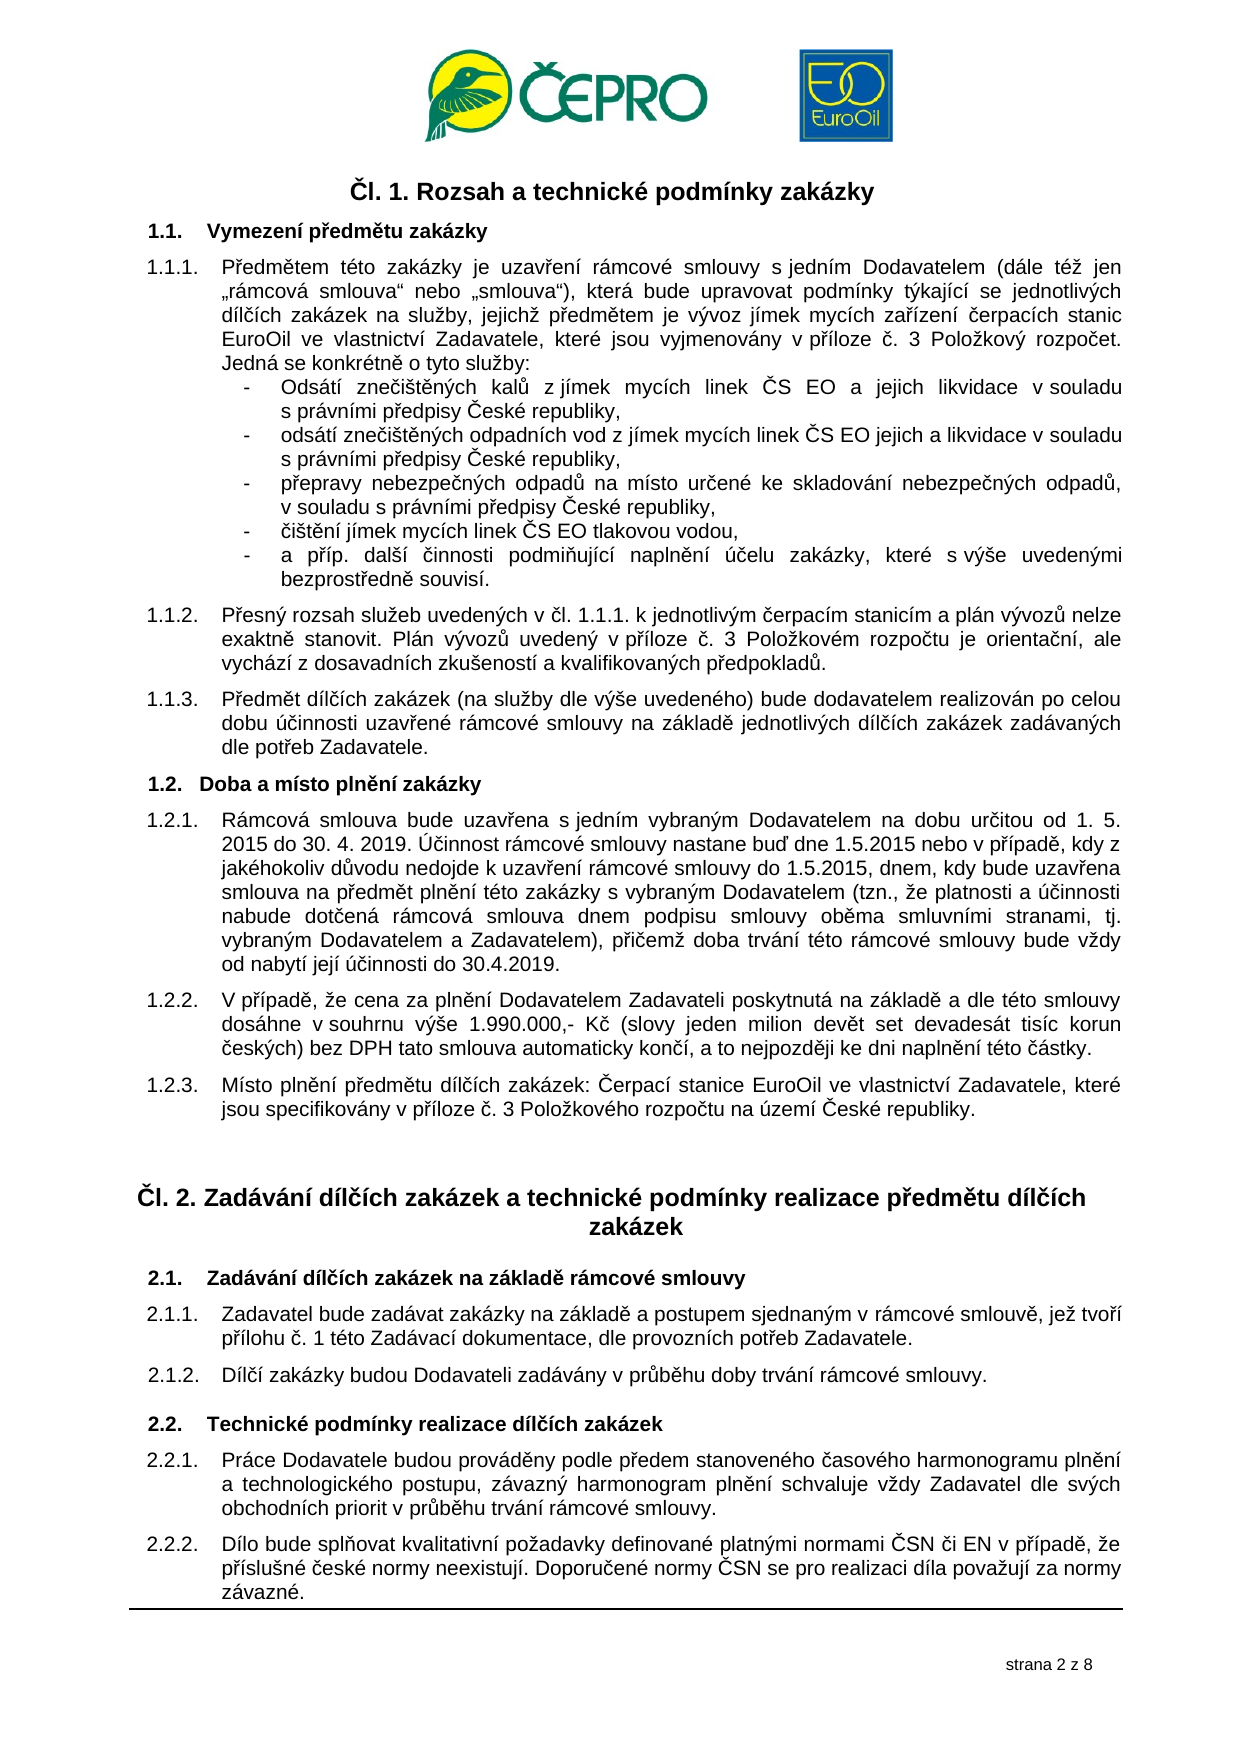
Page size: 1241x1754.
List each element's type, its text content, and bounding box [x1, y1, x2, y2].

list přepravy nebezpečných odpadů na místo určené ke skladování nebezpečných odpadů, v souladu s právními předpisy České republiky, [243, 471, 1122, 518]
list a příp. další činnosti podmiňující naplnění účelu zakázky, které s výše uvedenými bezprostředně souvisí. [243, 542, 1122, 590]
list Zadavatel bude zadávat zakázky na základě a postupem sjednaným v rámcové smlouvě, jež tvoří přílohu č. 1 této Zadávací dokumentace, dle provozních potřeb Zadavatele. [146, 1302, 1122, 1350]
list Přesný rozsah služeb uvedených v čl. 1.1.1. k jednotlivým čerpacím stanicím a plán vývozů nelze exaktně stanovit. Plán vývozů uvedený v příloze č. 3 Položkovém rozpočtu je orientační, ale vychází z dosavadních zkušeností a kvalifikovaných předpokladů. [146, 603, 1122, 675]
list Dílo bude splňovat kvalitativní požadavky definované platnými normami ČSN či EN v případě, že příslušné české normy neexistují. Doporučené normy ČSN se pro realizaci díla považují za normy závazné. [146, 1532, 1122, 1604]
text Zadávání dílčích zakázek a technické podmínky realizace předmětu dílčích zakázek [102, 1183, 1122, 1241]
list Předmět dílčích zakázek (na služby dle výše uvedeného) bude dodavatelem realizován po celou dobu účinnosti uzavřené rámcové smlouvy na základě jednotlivých dílčích zakázek zadávaných dle potřeb Zadavatele. [146, 687, 1122, 759]
list Doba a místo plnění zakázky [148, 772, 1122, 796]
list Práce Dodavatele budou prováděny podle předem stanoveného časového harmonogramu plnění a technologického postupu, závazný harmonogram plnění schvaluje vždy Zadavatel dle svých obchodních priorit v průběhu trvání rámcové smlouvy. [146, 1448, 1122, 1520]
list čištění jímek mycích linek ČS EO tlakovou vodou, [243, 518, 1122, 542]
text Zadávání dílčích zakázek na základě rámcové smlouvy [148, 1266, 1122, 1289]
list Rámcová smlouva bude uzavřena s jedním vybraným Dodavatelem na dobu určitou od 1. 5. 2015 do 30. 4. 2019. Účinnost rámcové smlouvy nastane buď dne 1.5.2015 nebo v případě, kdy z jakéhokoliv důvodu nedojde k uzavření rámcové smlouvy do 1.5.2015, dnem, kdy bude uzavřena smlouva na předmět plnění této zakázky s vybraným Dodavatelem (tzn., že platnosti a účinnosti nabude dotčená rámcová smlouva dnem podpisu smlouvy oběma smluvními stranami, tj. vybraným Dodavatelem a Zadavatelem), přičemž doba trvání této rámcové smlouvy bude vždy od nabytí její účinnosti do 30.4.2019. [146, 808, 1122, 976]
list Dílčí zakázky budou Dodavateli zadávány v průběhu doby trvání rámcové smlouvy. [148, 1362, 1122, 1386]
text Rozsah a technické podmínky zakázky [102, 177, 1122, 206]
text Vymezení předmětu zakázky [148, 218, 1122, 242]
list V případě, že cena za plnění Dodavatelem Zadavateli poskytnutá na základě a dle této smlouvy dosáhne v souhrnu výše 1.990.000,- Kč (slovy jeden milion devět set devadesát tisíc korun českých) bez DPH tato smlouva automaticky končí, a to nejpozději ke dni naplnění této částky. [146, 988, 1122, 1060]
list odsátí znečištěných odpadních vod z jímek mycích linek ČS EO jejich a likvidace v souladu s právními předpisy České republiky, [243, 423, 1122, 471]
picture [424, 49, 893, 142]
list Předmětem této zakázky je uzavření rámcové smlouvy s jedním Dodavatelem (dále též jen „rámcová smlouva“ nebo „smlouva“), která bude upravovat podmínky týkající se jednotlivých dílčích zakázek na služby, jejichž předmětem je vývoz jímek mycích zařízení čerpacích stanic EuroOil ve vlastnictví Zadavatele, které jsou vyjmenovány v příloze č. 3 Položkový rozpočet. Jedná se konkrétně o tyto služby: [146, 255, 1122, 375]
list Odsátí znečištěných kalů z jímek mycích linek ČS EO a jejich likvidace v souladu s právními předpisy České republiky, [243, 375, 1122, 423]
text Technické podmínky realizace dílčích zakázek [148, 1411, 1122, 1435]
list Místo plnění předmětu dílčích zakázek: Čerpací stanice EuroOil ve vlastnictví Zadavatele, které jsou specifikovány v příloze č. 3 Položkového rozpočtu na území České republiky. [146, 1073, 1122, 1121]
